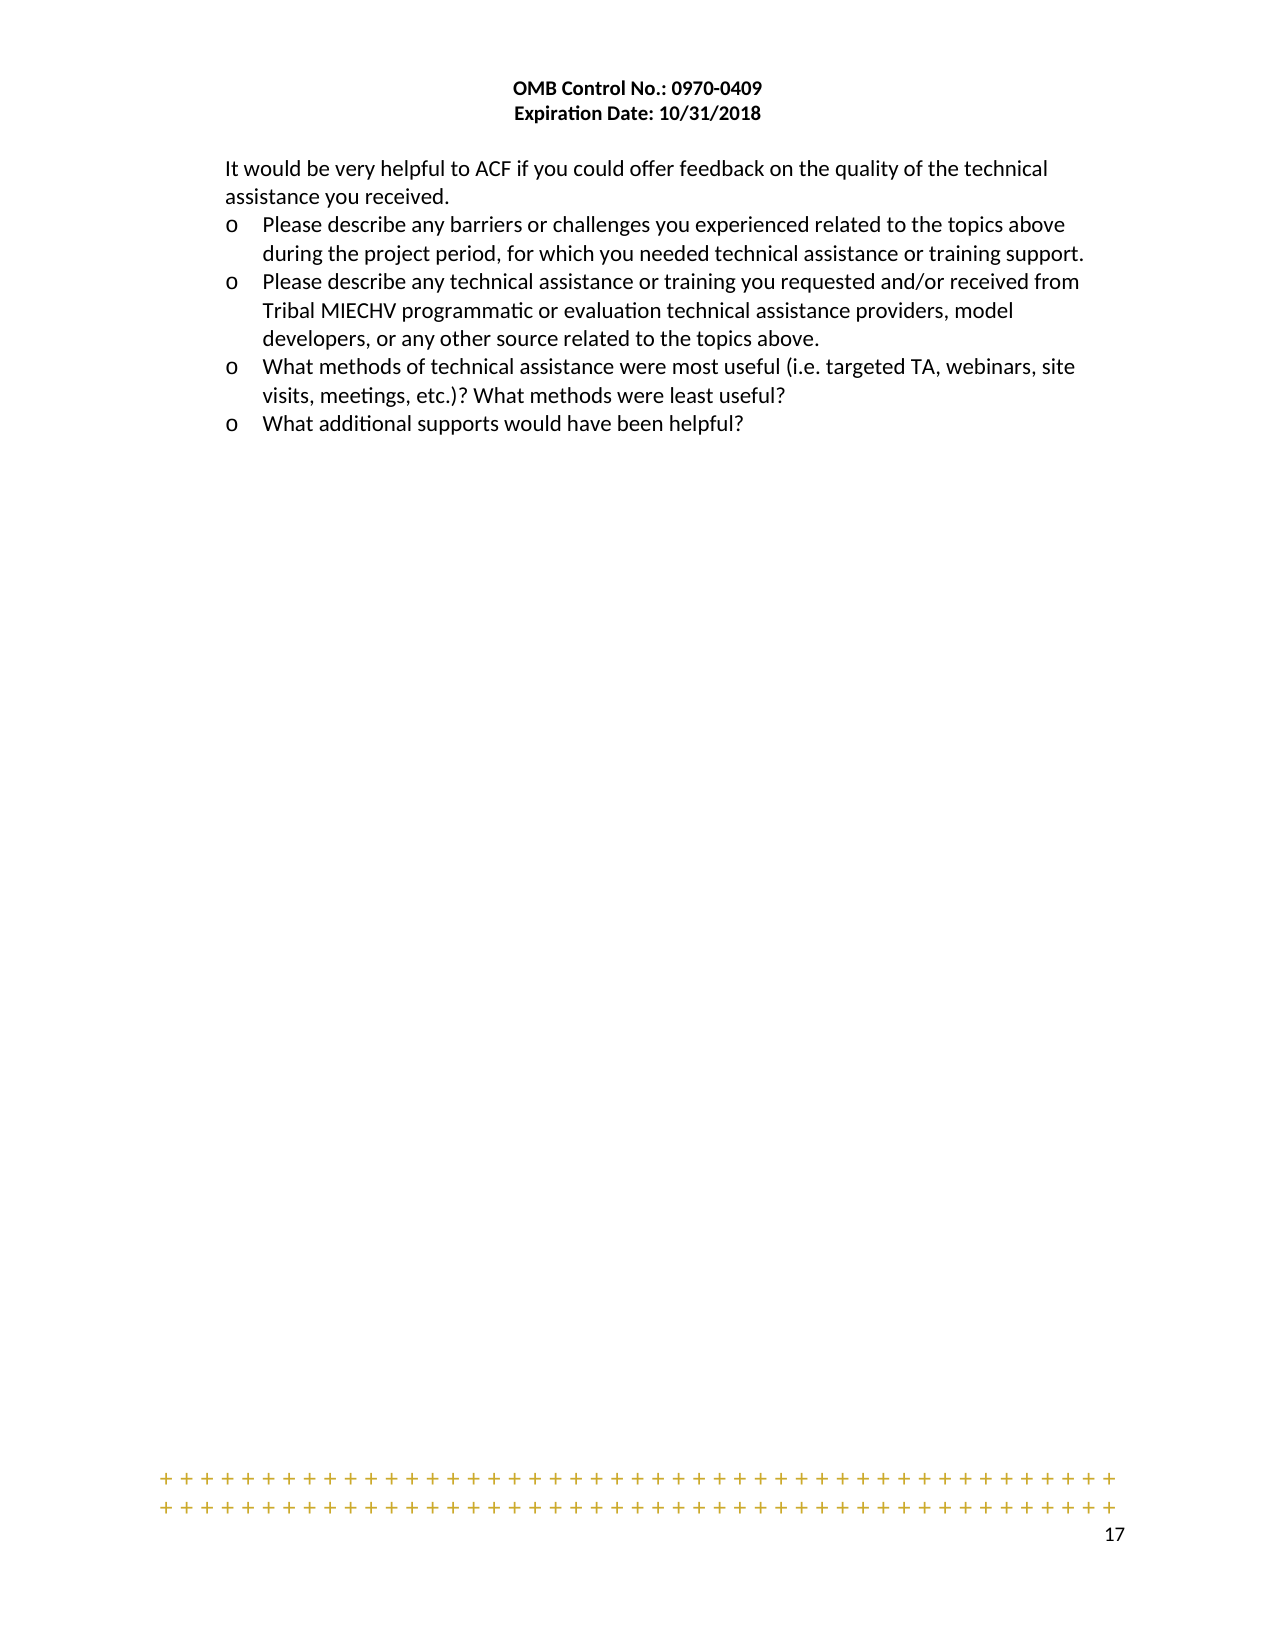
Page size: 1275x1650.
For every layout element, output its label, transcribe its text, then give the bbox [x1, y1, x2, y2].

list Please describe any technical assistance or training you requested and/or received from Tribal MIECHV programmatic or evaluation technical assistance providers, model developers, or any other source related to the topics above. [225, 267, 1125, 352]
list What additional supports would have been helpful? [225, 409, 1125, 439]
text It would be very helpful to ACF if you could offer feedback on the quality of the technical assistance you received. [225, 154, 1125, 210]
list Please describe any barriers or challenges you experienced related to the topics above during the project period, for which you needed technical assistance or training support. [225, 210, 1125, 267]
list What methods of technical assistance were most useful (i.e. targeted TA, webinars, site visits, meetings, etc.)? What methods were least useful? [225, 352, 1125, 409]
